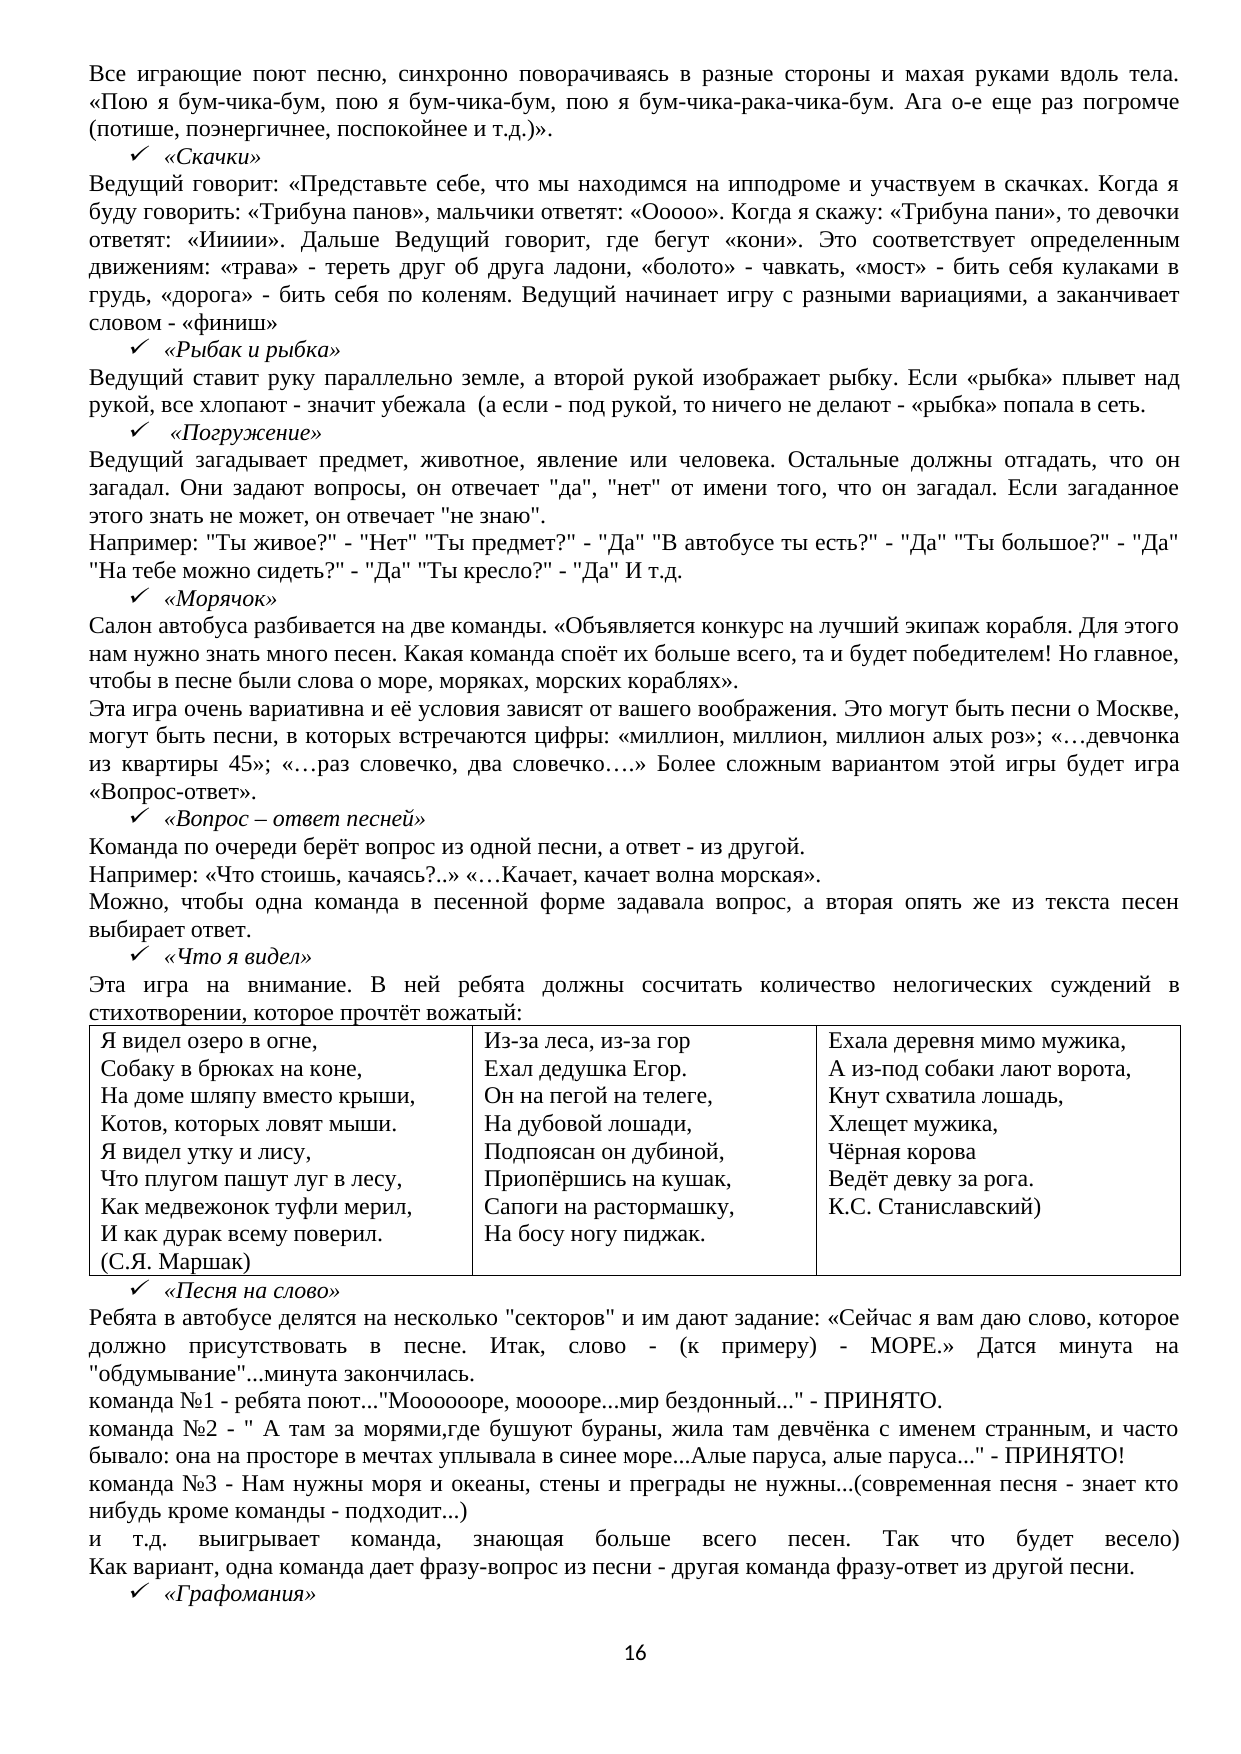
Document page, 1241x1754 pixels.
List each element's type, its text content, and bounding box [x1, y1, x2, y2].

list «Скачки» [126, 142, 1181, 169]
text Эта игра на внимание. В ней ребята должны сосчитать количество нелогических суждений в стихотворении, которое прочтёт вожатый: [89, 970, 1181, 1025]
text Например: «Что стоишь, качаясь?..» «…Качает, качает волна морская». [89, 859, 1181, 887]
list «Вопрос – ответ песней» [126, 804, 1181, 832]
list «Что я видел» [126, 942, 1181, 970]
text Эта игра очень вариативна и её условия зависят от вашего воображения. Это могут быть песни о Москве, могут быть песни, в которых встречаются цифры: «миллион, миллион, миллион алых роз»; «…девчонка из квартиры 45»; «…раз словечко, два словечко….» Более сложным вариантом этой игры будет игра «Вопрос-ответ». [89, 694, 1181, 804]
list «Графомания» [126, 1579, 1181, 1607]
text команда №1 - ребята поют..."Мооооооре, мооооре...мир бездонный..." - ПРИНЯТО. [89, 1386, 1181, 1414]
list «Погружение» [126, 418, 1181, 446]
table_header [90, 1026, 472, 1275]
text Ребята в автобусе делятся на несколько "секторов" и им дают задание: «Сейчас я вам даю слово, которое должно присутствовать в песне. Итак, слово - (к примеру) - МОРЕ.» Датся минута на "обдумывание"...минута закончилась. [89, 1303, 1181, 1386]
text команда №3 - Нам нужны моря и океаны, стены и преграды не нужны...(современная песня - знает кто нибудь кроме команды - подходит...) [89, 1469, 1181, 1524]
text и т.д. выигрывает команда, знающая больше всего песен. Так что будет весело) Как вариант, одна команда дает фразу-вопрос из песни - другая команда фразу-ответ из другой песни. [89, 1524, 1181, 1579]
text Например: "Ты живое?" - "Нет" "Ты предмет?" - "Да" "В автобусе ты есть?" - "Да" "Ты большое?" - "Да" "На тебе можно сидеть?" - "Да" "Ты кресло?" - "Да" И т.д. [89, 528, 1181, 583]
list «Песня на слово» [126, 1276, 1181, 1303]
text команда №2 - " А там за морями,где бушуют бураны, жила там девчёнка с именем странным, и часто бывало: она на просторе в мечтах уплывала в синее море...Алые паруса, алые паруса..." - ПРИНЯТО! [89, 1414, 1181, 1469]
list Все играющие поют песню, синхронно поворачиваясь в разные стороны и махая руками вдоль тела. «Пою я бум-чика-бум, пою я бум-чика-бум, пою я бум-чика-рака-чика-бум. Ага о-е еще раз погромче (потише, поэнергичнее, поспокойнее и т.д.)». [89, 59, 1181, 142]
list Ведущий говорит: «Представьте себе, что мы находимся на ипподроме и участвуем в скачках. Когда я буду говорить: «Трибуна панов», мальчики ответят: «Ооооо». Когда я скажу: «Трибуна пани», то девочки ответят: «Иииии». Дальше Ведущий говорит, где бегут «кони». Это соответствует определенным движениям: «трава» - тереть друг об друга ладони, «болото» - чавкать, «мост» - бить себя кулаками в грудь, «дорога» - бить себя по коленям. Ведущий начинает игру с разными вариациями, а заканчивает словом - «финиш» [89, 169, 1181, 335]
list Ведущий ставит руку параллельно земле, а второй рукой изображает рыбку. Если «рыбка» плывет над рукой, все хлопают - значит убежала (а если - под рукой, то ничего не делают - «рыбка» попала в сеть. [89, 363, 1181, 418]
text Ведущий загадывает предмет, животное, явление или человека. Остальные должны отгадать, что он загадал. Они задают вопросы, он отвечает "да", "нет" от имени того, что он загадал. Если загаданное этого знать не может, он отвечает "не знаю". [89, 446, 1181, 528]
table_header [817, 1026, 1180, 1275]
text Можно, чтобы одна команда в песенной форме задавала вопрос, а вторая опять же из текста песен выбирает ответ. [89, 887, 1181, 942]
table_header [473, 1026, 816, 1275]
list «Рыбак и рыбка» [126, 335, 1181, 363]
list «Морячок» [126, 583, 1181, 611]
text Команда по очереди берёт вопрос из одной песни, а ответ - из другой. [89, 832, 1181, 859]
text Салон автобуса разбивается на две команды. «Объявляется конкурс на лучший экипаж корабля. Для этого нам нужно знать много песен. Какая команда споёт их больше всего, та и будет победителем! Но главное, чтобы в песне были слова о море, моряках, морских кораблях». [89, 611, 1181, 694]
